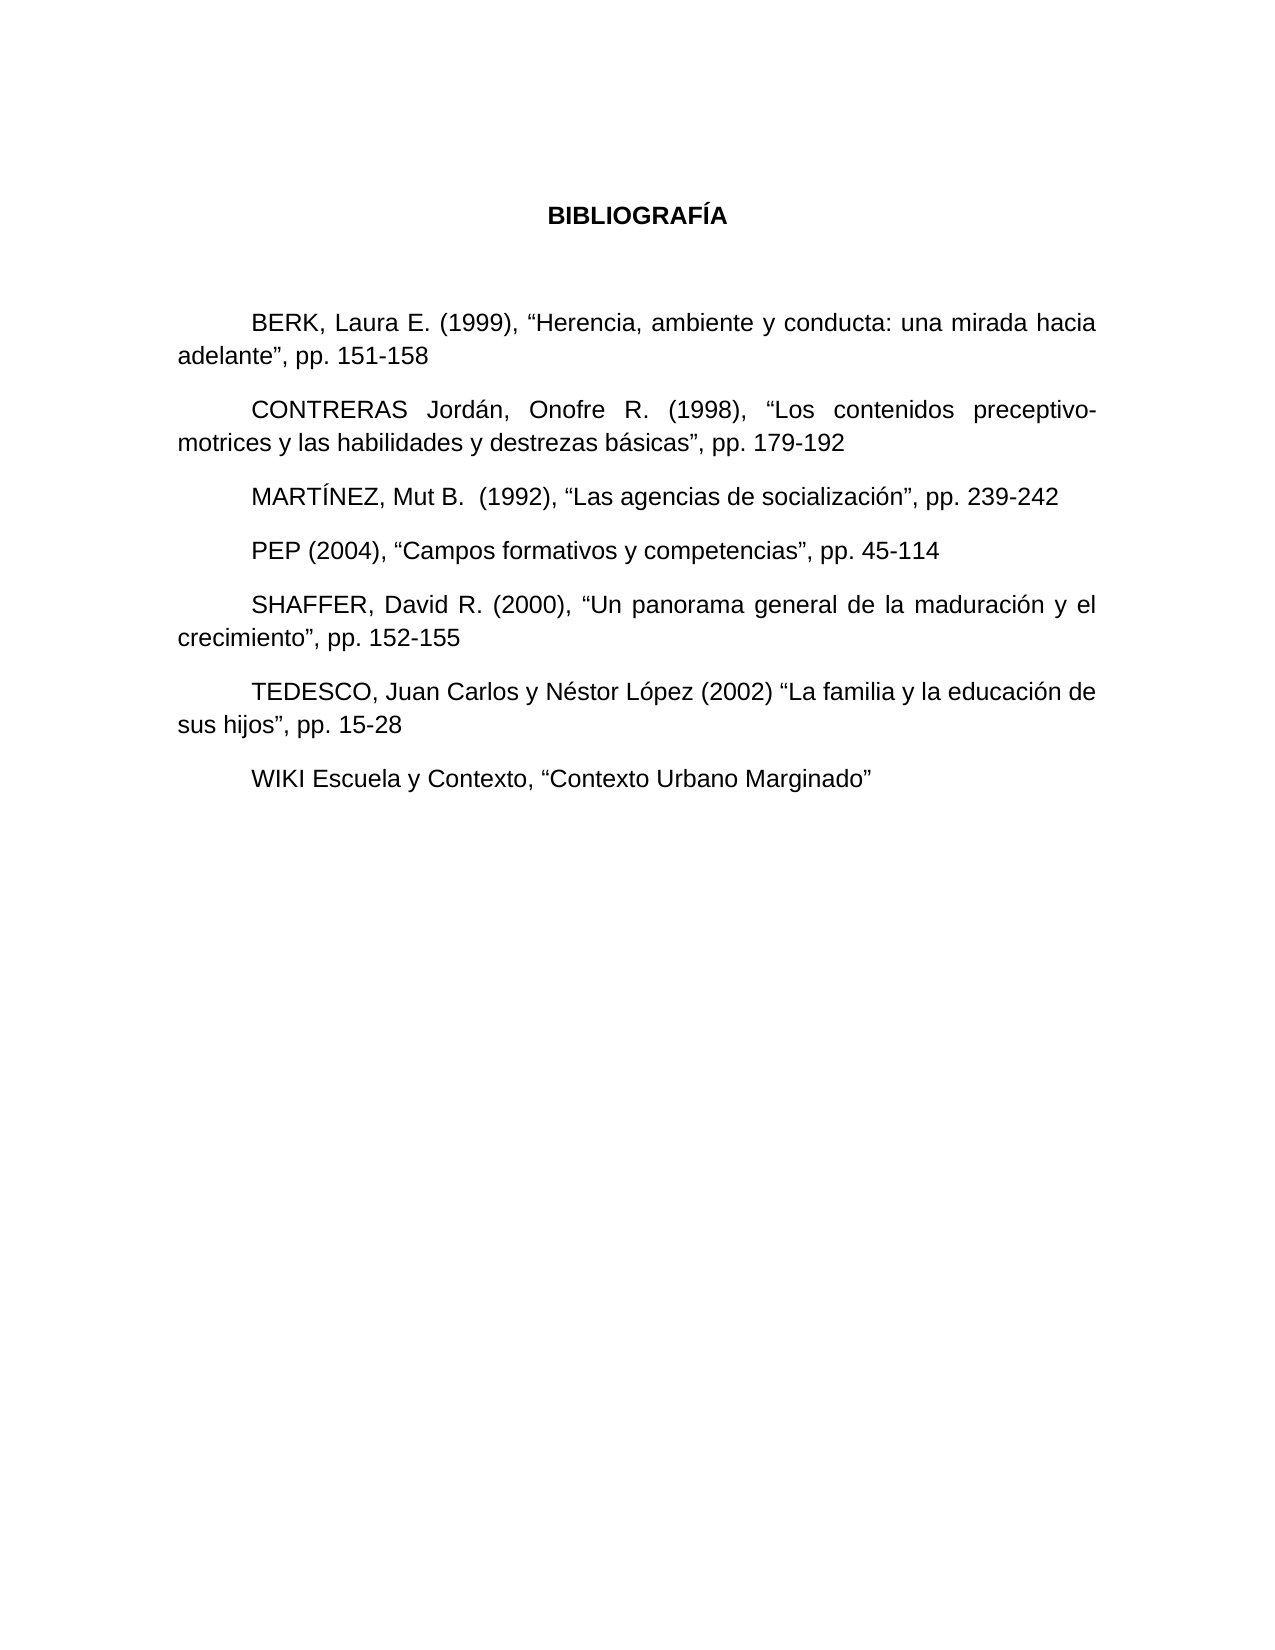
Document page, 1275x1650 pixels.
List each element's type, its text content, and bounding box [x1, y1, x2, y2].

text CONTRERAS Jordán, Onofre R. (1998), “Los contenidos preceptivo-motrices y las habilidades y destrezas básicas”, pp. 179-192 [177, 395, 1098, 457]
text SHAFFER, David R. (2000), “Un panorama general de la maduración y el crecimiento”, pp. 152-155 [177, 590, 1098, 652]
text WIKI Escuela y Contexto, “Contexto Urbano Marginado” [177, 763, 1098, 792]
text MARTÍNEZ, Mut B. (1992), “Las agencias de socialización”, pp. 239-242 [177, 482, 1098, 511]
text TEDESCO, Juan Carlos y Néstor López (2002) “La familia y la educación de sus hijos”, pp. 15-28 [177, 677, 1098, 738]
text BIBLIOGRAFÍA [177, 201, 1098, 229]
text PEP (2004), “Campos formativos y competencias”, pp. 45-114 [177, 536, 1098, 565]
text BERK, Laura E. (1999), “Herencia, ambiente y conducta: una mirada hacia adelante”, pp. 151-158 [177, 308, 1098, 370]
